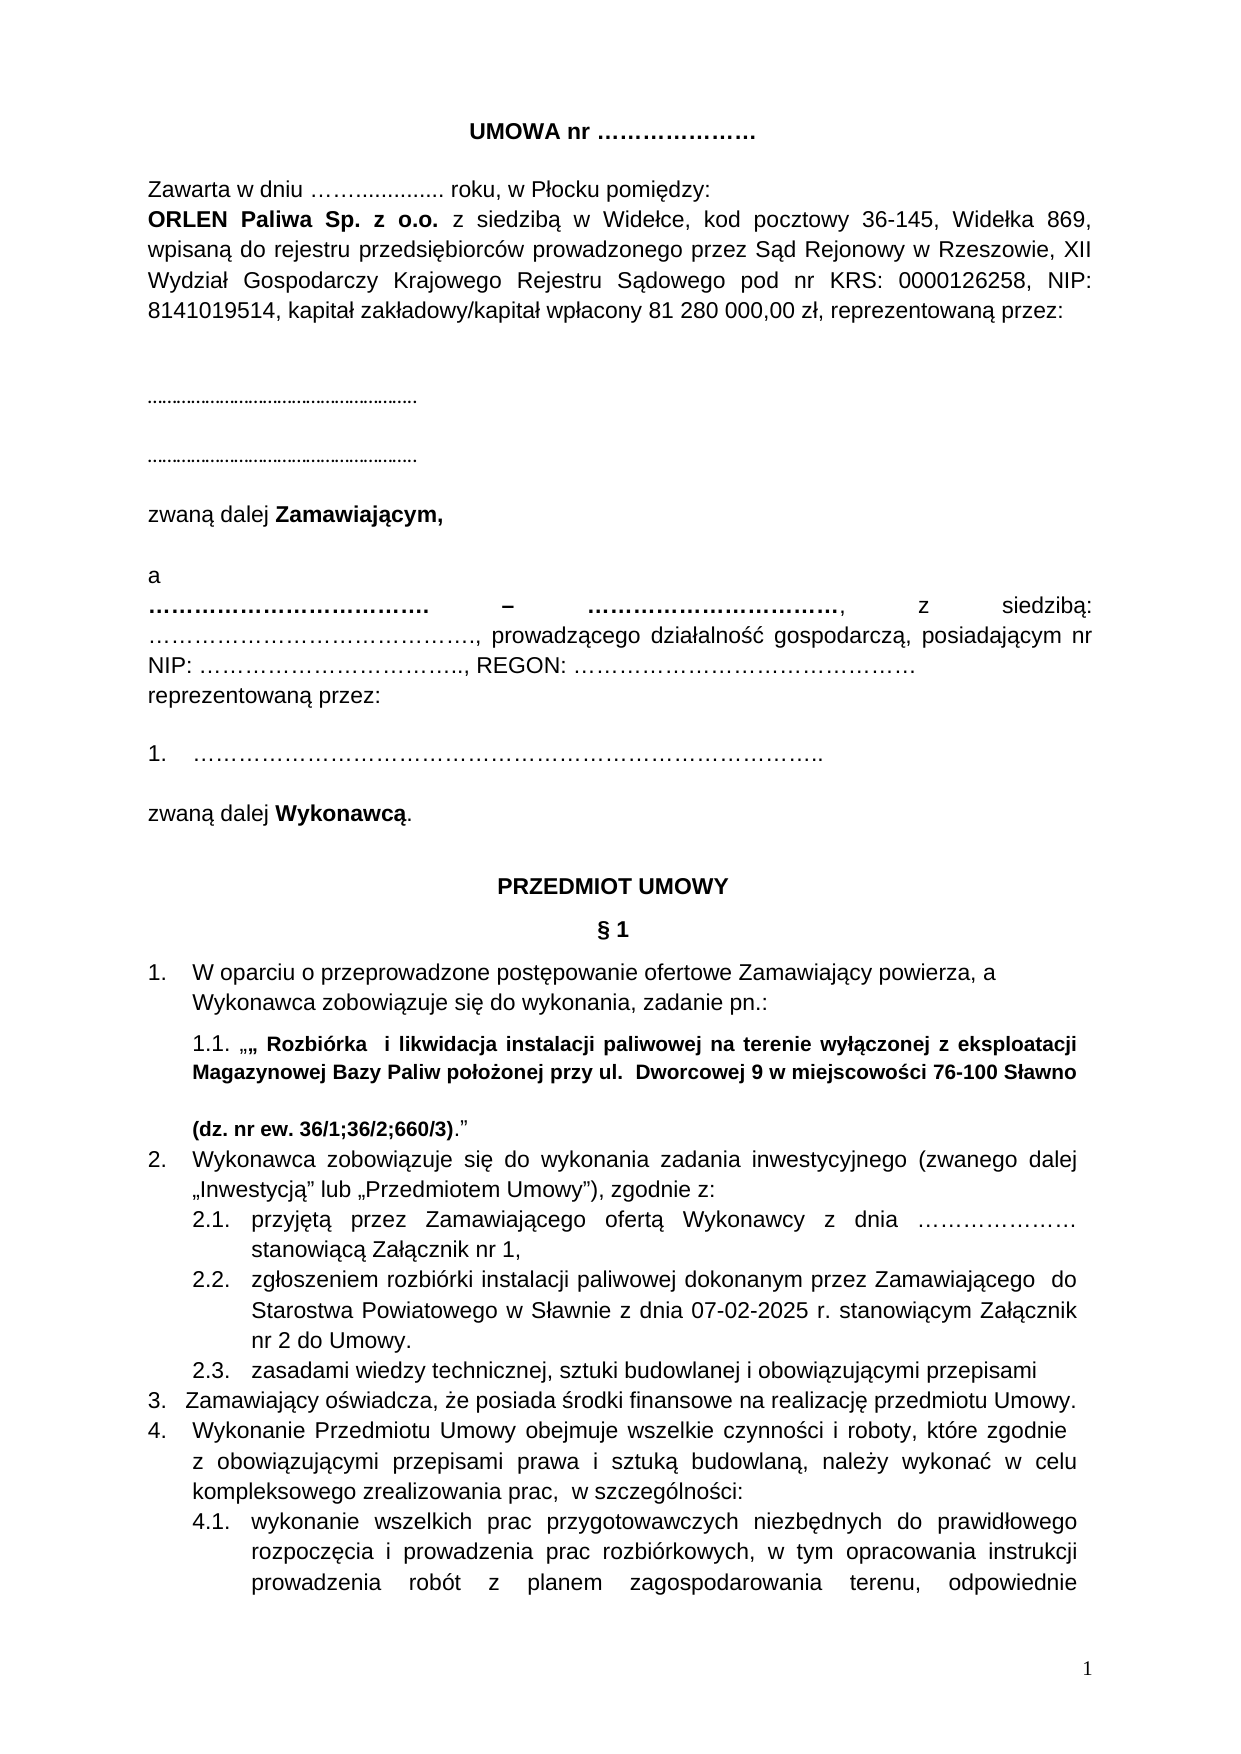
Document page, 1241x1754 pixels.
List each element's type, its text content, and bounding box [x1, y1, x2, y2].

text ORLEN Paliwa Sp. z o.o. z siedzibą w Widełce, kod pocztowy 36-145, Widełka 869, wpisaną do rejestru przedsiębiorców prowadzonego przez Sąd Rejonowy w Rzeszowie, XII Wydział Gospodarczy Krajowego Rejestru Sądowego pod nr KRS: 0000126258, NIP: 8141019514, kapitał zakładowy/kapitał wpłacony 81 280 000,00 zł, reprezentowaną przez: [148, 206, 1092, 323]
text ……………………………………………….. [148, 442, 1092, 467]
text PRZEDMIOT UMOWY [148, 873, 1078, 900]
text 1.1. „„ Rozbiórka i likwidacja instalacji paliwowej na terenie wyłączonej z eksploatacji Magazynowej Bazy Paliw położonej przy ul. Dworcowej 9 w miejscowości 76-100 Sławno (dz. nr ew. 36/1;36/2;660/3).” [192, 1019, 1078, 1142]
text ………………………………. – ……………………………, z siedzibą: ……………………………………., prowadzącego działalność gospodarczą, posiadającym nr NIP: …………………………….., REGON: ……………………………………… [148, 592, 1092, 679]
text reprezentowaną przez: [148, 682, 1092, 736]
text § 1 [148, 916, 1078, 942]
text ……………………………………………….. [148, 383, 1092, 409]
text a [148, 562, 1078, 588]
list Zamawiający oświadcza, że posiada środki finansowe na realizację przedmiotu Umowy. [148, 1387, 1078, 1414]
list W oparciu o przeprowadzone postępowanie ofertowe Zamawiający powierza, a Wykonawca zobowiązuje się do wykonania, zadanie pn.: [148, 959, 1078, 1015]
list Wykonanie Przedmiotu Umowy obejmuje wszelkie czynności i roboty, które zgodnie z obowiązującymi przepisami prawa i sztuką budowlaną, należy wykonać w celu kompleksowego zrealizowania prac, w szczególności: [148, 1417, 1078, 1504]
list Wykonawca zobowiązuje się do wykonania zadania inwestycyjnego (zwanego dalej „Inwestycją” lub „Przedmiotem Umowy”), zgodnie z: [148, 1146, 1078, 1202]
text zwaną dalej Wykonawcą. [148, 800, 1078, 827]
list zgłoszeniem rozbiórki instalacji paliwowej dokonanym przez Zamawiającego do Starostwa Powiatowego w Sławnie z dnia 07-02-2025 r. stanowiącym Załącznik nr 2 do Umowy. [192, 1266, 1078, 1353]
text Zawarta w dniu …….............. roku, w Płocku pomiędzy: [148, 176, 1078, 202]
list ……………………………………………………………………….. [148, 740, 1078, 766]
list zasadami wiedzy technicznej, sztuki budowlanej i obowiązującymi przepisami [192, 1357, 1078, 1383]
list przyjętą przez Zamawiającego ofertą Wykonawcy z dnia ………………… stanowiącą Załącznik nr 1, [192, 1206, 1078, 1263]
title UMOWA nr ………………… [148, 118, 1078, 144]
text zwaną dalej Zamawiającym, [148, 501, 1078, 528]
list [192, 1508, 1078, 1595]
